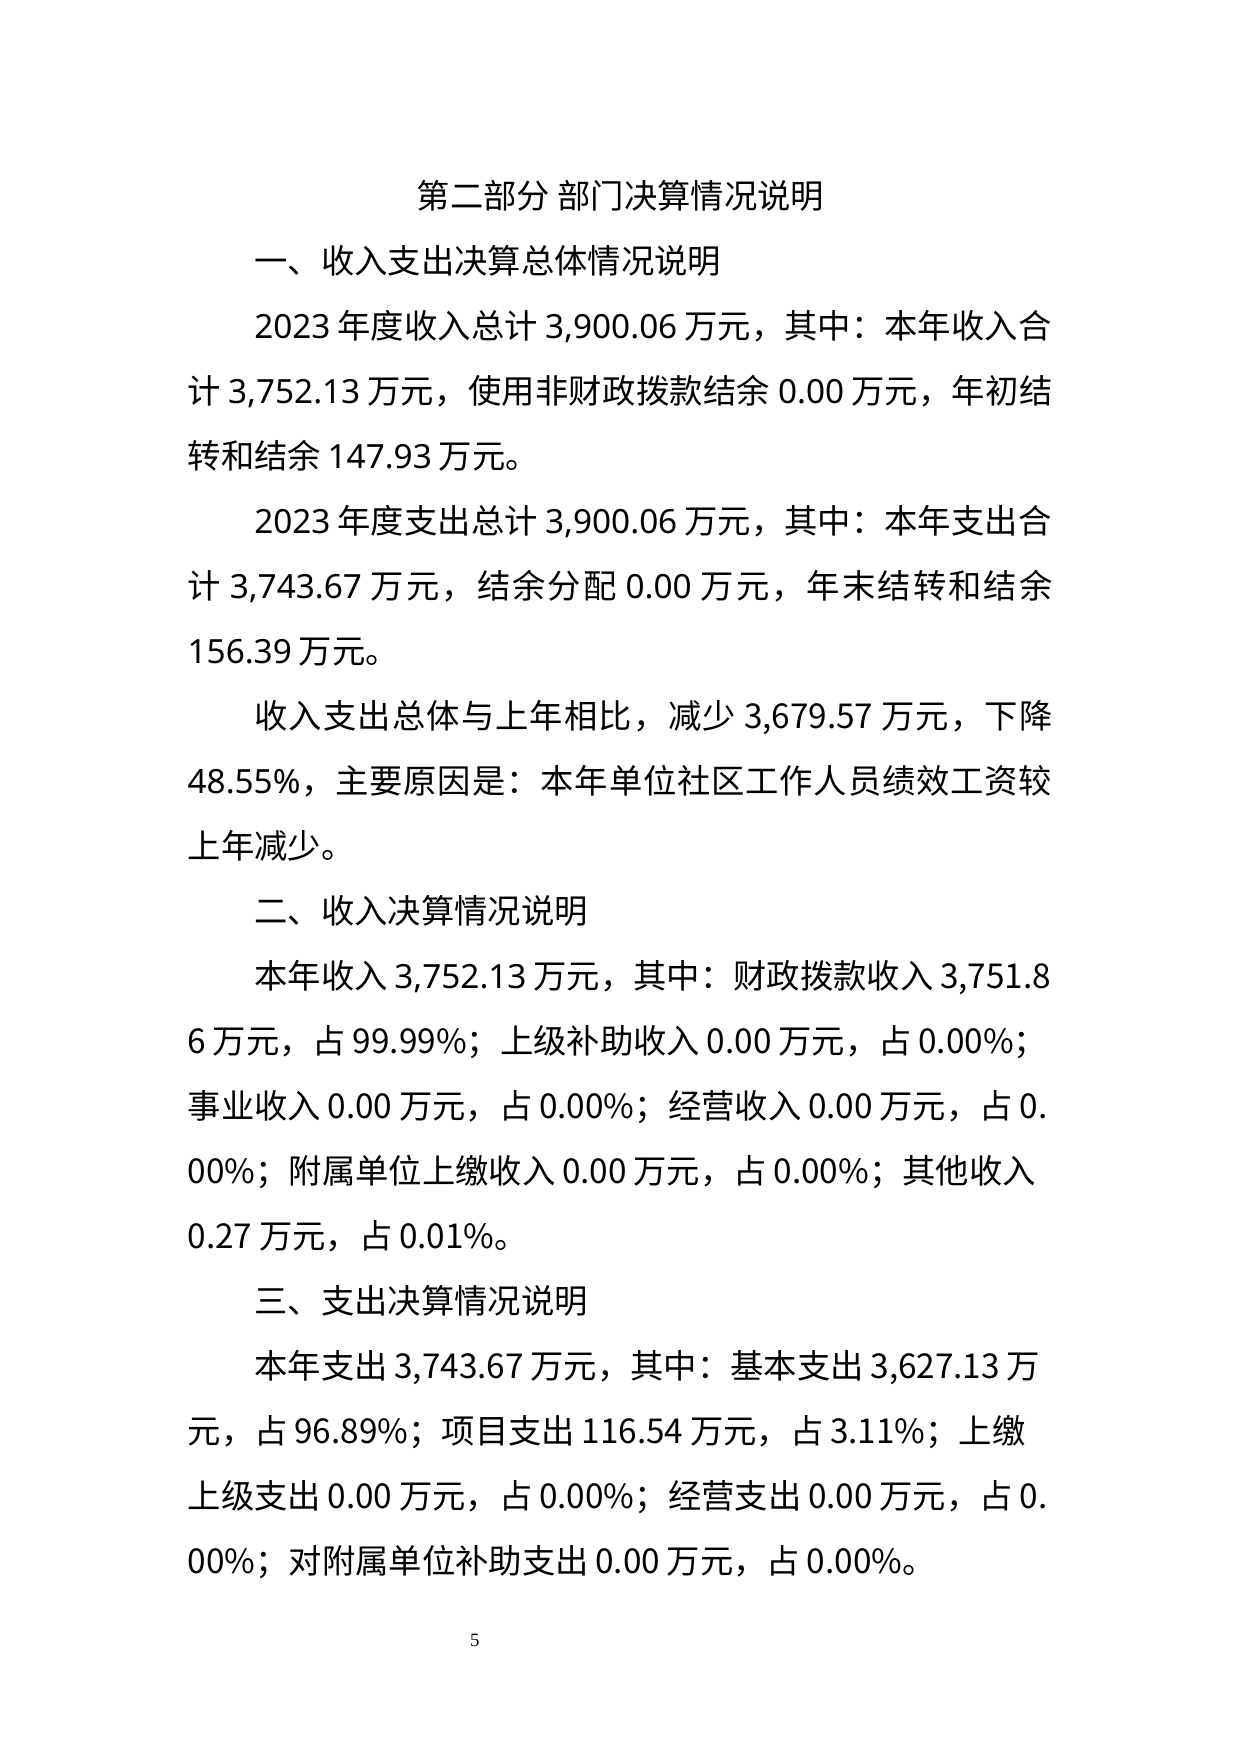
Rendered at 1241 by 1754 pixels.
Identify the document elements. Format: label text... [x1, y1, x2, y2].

text 本年支出3,743.67万元，其中：基本支出3,627.13万元，占96.89%；项目支出116.54万元，占3.11%；上缴上级支出0.00万元，占0.00%；经营支出0.00万元，占0.00%；对附属单位补助支出0.00万元，占0.00%。 [187, 1332, 1053, 1592]
text 三、支出决算情况说明 [187, 1267, 1053, 1332]
text 2023年度支出总计3,900.06万元，其中：本年支出合计3,743.67万元，结余分配0.00万元，年末结转和结余156.39万元。 [187, 487, 1053, 682]
text 第二部分 部门决算情况说明 [187, 162, 1053, 227]
text 收入支出总体与上年相比，减少3,679.57万元，下降48.55%，主要原因是：本年单位社区工作人员绩效工资较上年减少。 [187, 682, 1053, 877]
text 2023年度收入总计3,900.06万元，其中：本年收入合计3,752.13万元，使用非财政拨款结余0.00万元，年初结转和结余147.93万元。 [187, 292, 1053, 487]
text 本年收入3,752.13万元，其中：财政拨款收入3,751.86万元，占99.99%；上级补助收入0.00万元，占0.00%；事业收入0.00万元，占0.00%；经营收入0.00万元，占0.00%；附属单位上缴收入0.00万元，占0.00%；其他收入0.27万元，占0.01%。 [187, 942, 1053, 1267]
text 二、收入决算情况说明 [187, 877, 1053, 942]
text 一、收入支出决算总体情况说明 [187, 227, 1053, 292]
